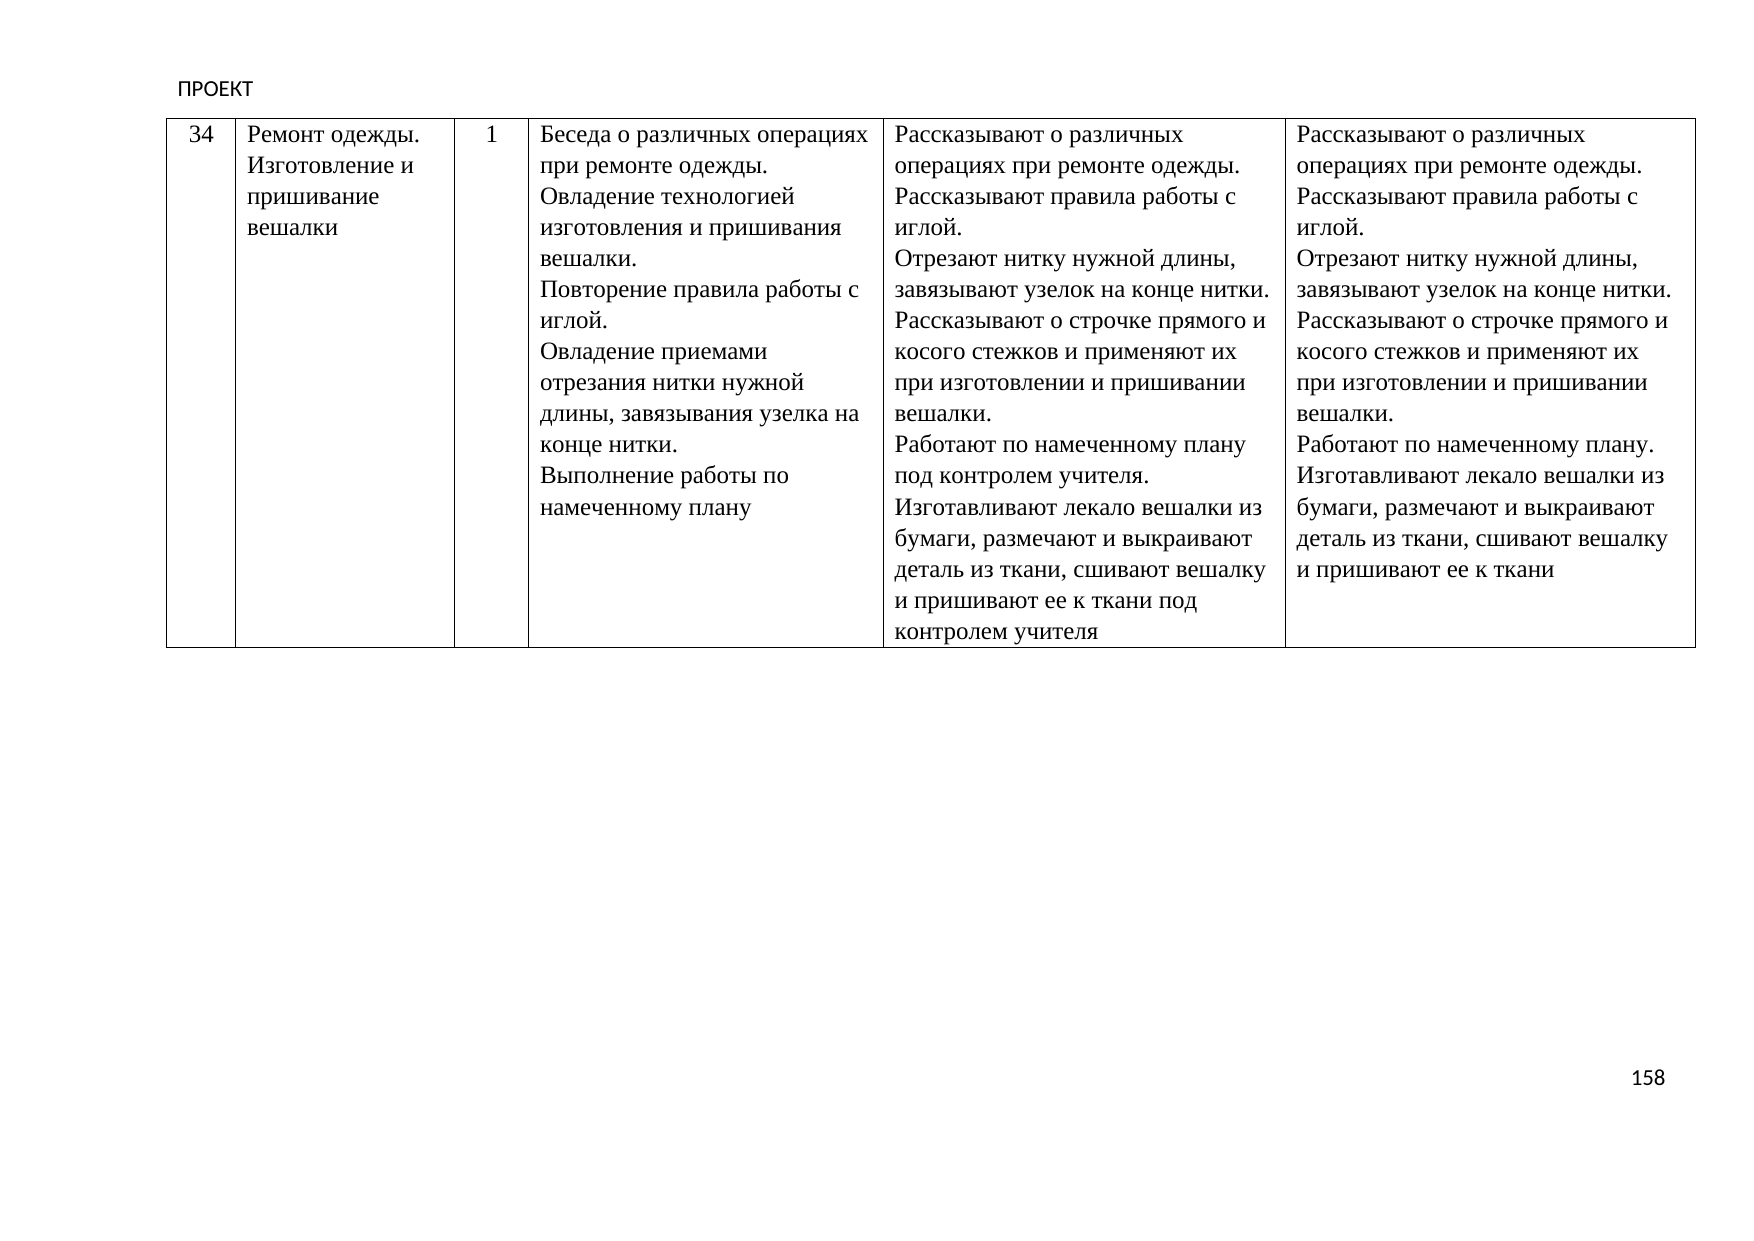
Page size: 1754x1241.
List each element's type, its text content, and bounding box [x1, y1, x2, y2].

table_cell 1 [455, 119, 528, 647]
table_cell Ремонт одежды. Изготовление и пришивание вешалки [236, 119, 454, 647]
table_cell Рассказывают о различных операциях при ремонте одежды. Рассказывают правила работы с иглой. Отрезают нитку нужной длины, завязывают узелок на конце нитки. Рассказывают о строчке прямого и косого стежков и применяют их при изготовлении и пришивании вешалки. Работают по намеченному плану под контролем учителя. Изготавливают лекало вешалки из бумаги, размечают и выкраивают деталь из ткани, сшивают вешалку и пришивают ее к ткани под контролем учителя [884, 119, 1285, 647]
table_cell 34 [167, 119, 235, 647]
table_cell Беседа о различных операциях при ремонте одежды. Овладение технологией изготовления и пришивания вешалки. Повторение правила работы с иглой. Овладение приемами отрезания нитки нужной длины, завязывания узелка на конце нитки. Выполнение работы по намеченному плану [529, 119, 883, 647]
table_cell Рассказывают о различных операциях при ремонте одежды. Рассказывают правила работы с иглой. Отрезают нитку нужной длины, завязывают узелок на конце нитки. Рассказывают о строчке прямого и косого стежков и применяют их при изготовлении и пришивании вешалки. Работают по намеченному плану. Изготавливают лекало вешалки из бумаги, размечают и выкраивают деталь из ткани, сшивают вешалку и пришивают ее к ткани [1286, 119, 1695, 647]
